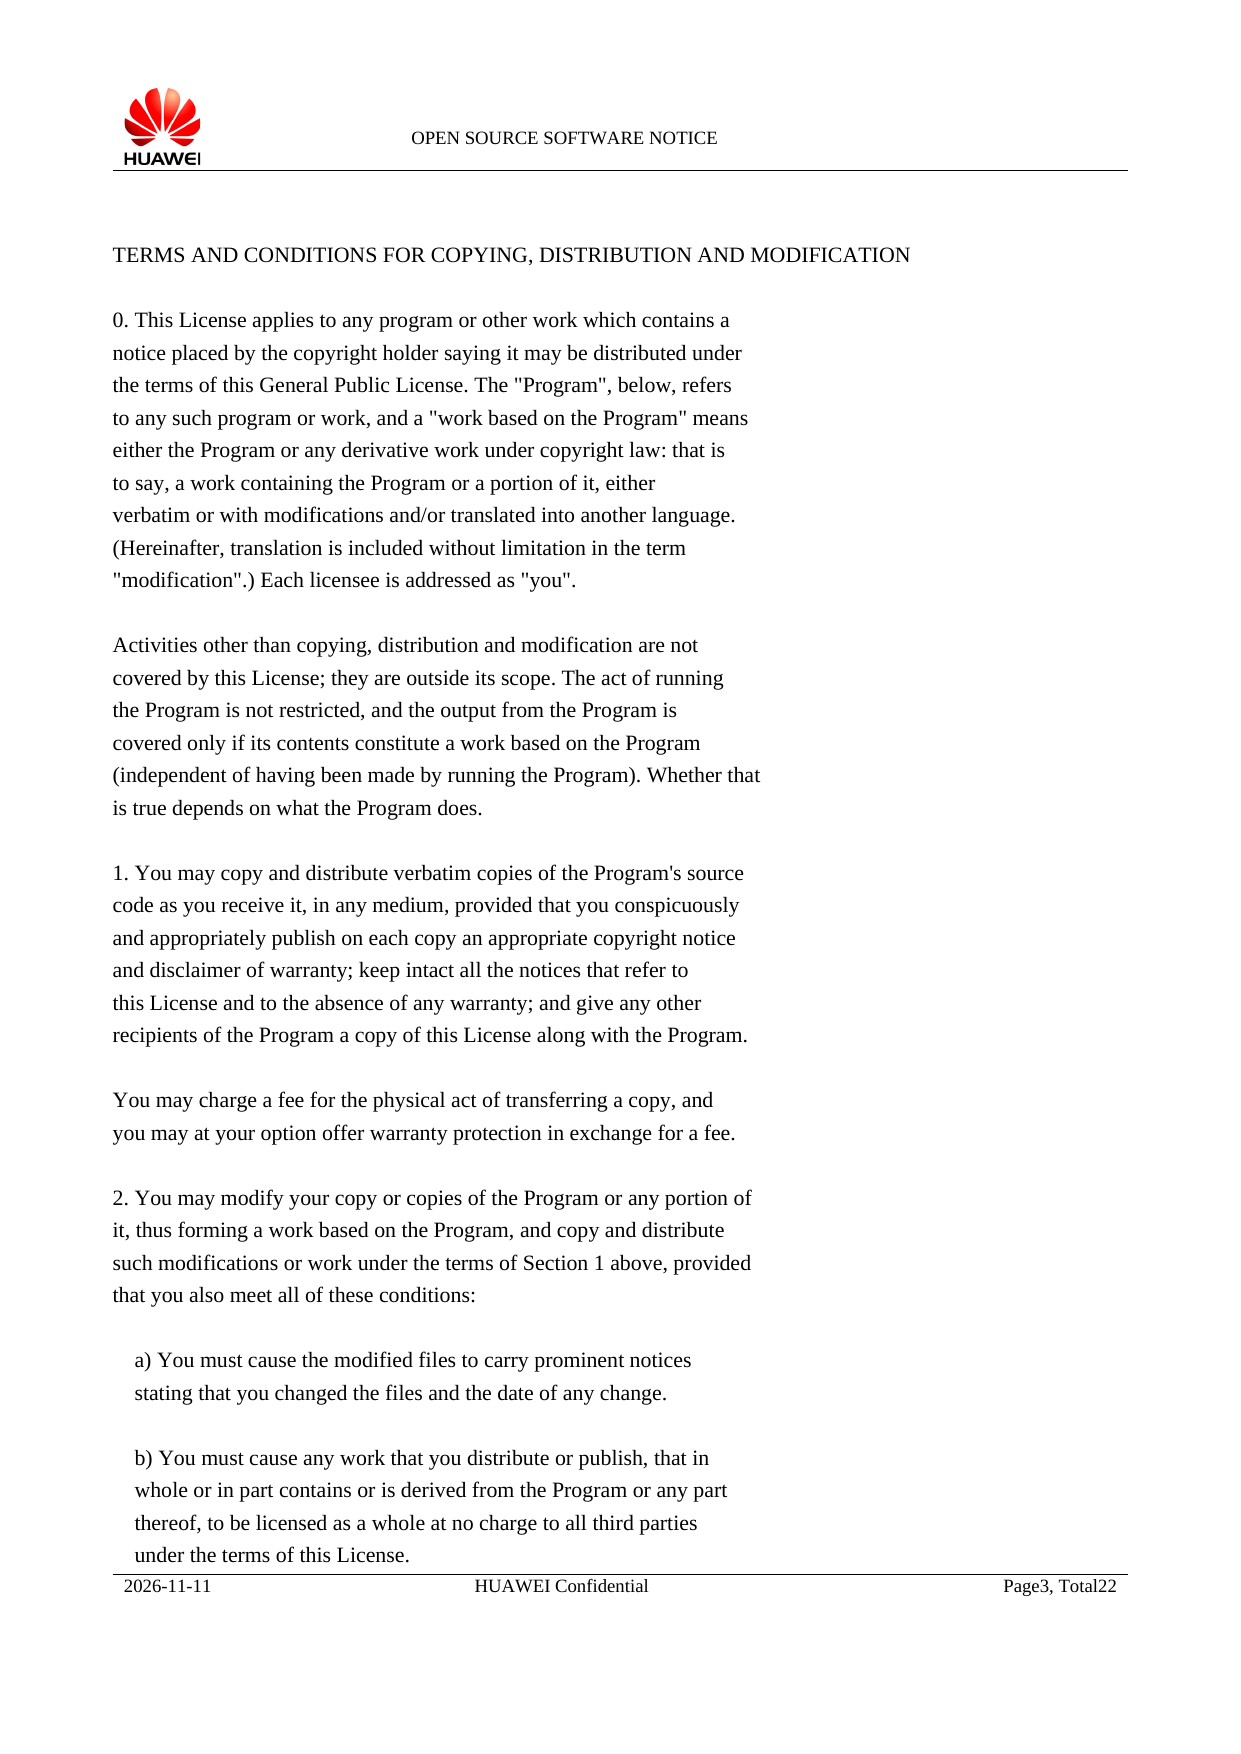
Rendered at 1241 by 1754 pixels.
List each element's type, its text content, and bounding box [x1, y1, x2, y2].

picture [124, 88, 201, 165]
